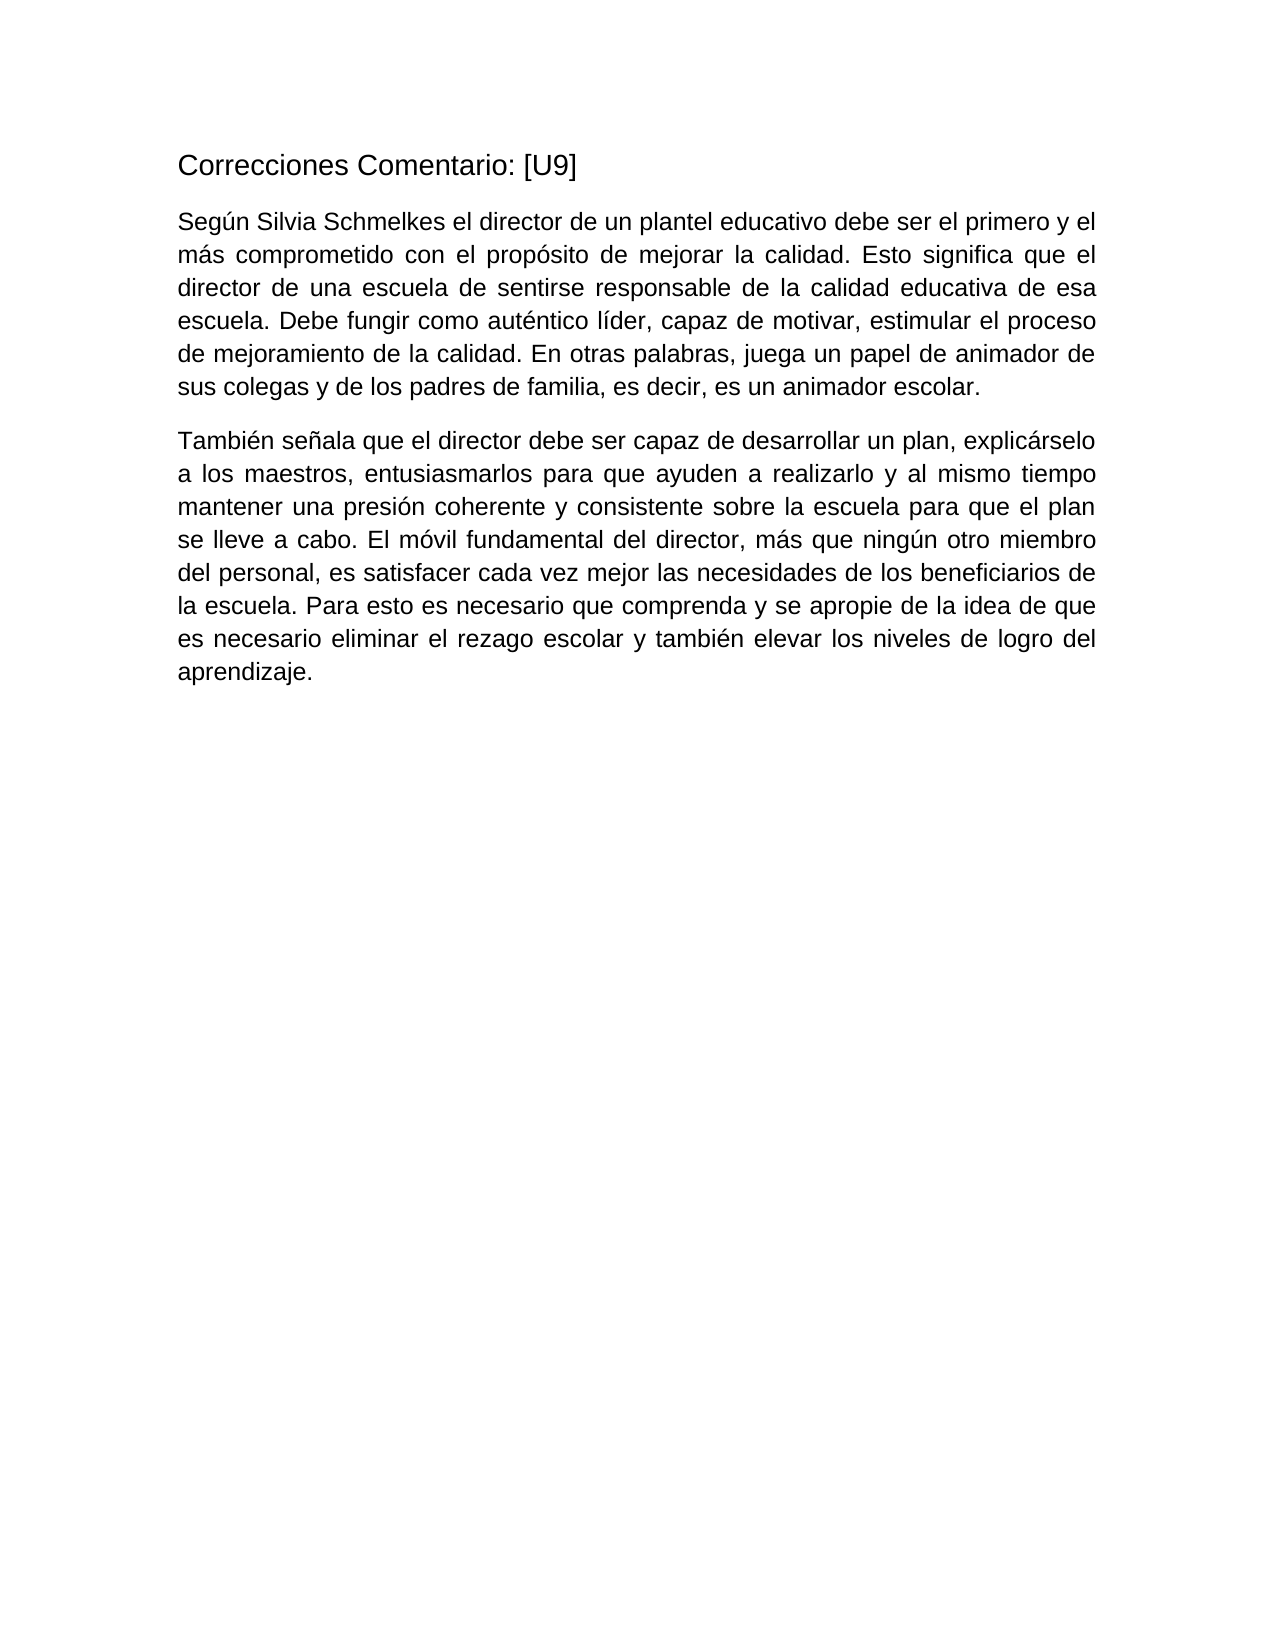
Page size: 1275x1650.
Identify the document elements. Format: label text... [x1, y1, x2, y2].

text Según Silvia Schmelkes el director de un plantel educativo debe ser el primero y el más comprometido con el propósito de mejorar la calidad. Esto significa que el director de una escuela de sentirse responsable de la calidad educativa de esa escuela. Debe fungir como auténtico líder, capaz de motivar, estimular el proceso de mejoramiento de la calidad. En otras palabras, juega un papel de animador de sus colegas y de los padres de familia, es decir, es un animador escolar. [177, 207, 1098, 401]
text Correcciones Comentario: [U9] [177, 148, 1098, 181]
text También señala que el director debe ser capaz de desarrollar un plan, explicárselo a los maestros, entusiasmarlos para que ayuden a realizarlo y al mismo tiempo mantener una presión coherente y consistente sobre la escuela para que el plan se lleve a cabo. El móvil fundamental del director, más que ningún otro miembro del personal, es satisfacer cada vez mejor las necesidades de los beneficiarios de la escuela. Para esto es necesario que comprenda y se apropie de la idea de que es necesario eliminar el rezago escolar y también elevar los niveles de logro del aprendizaje. [177, 426, 1098, 686]
